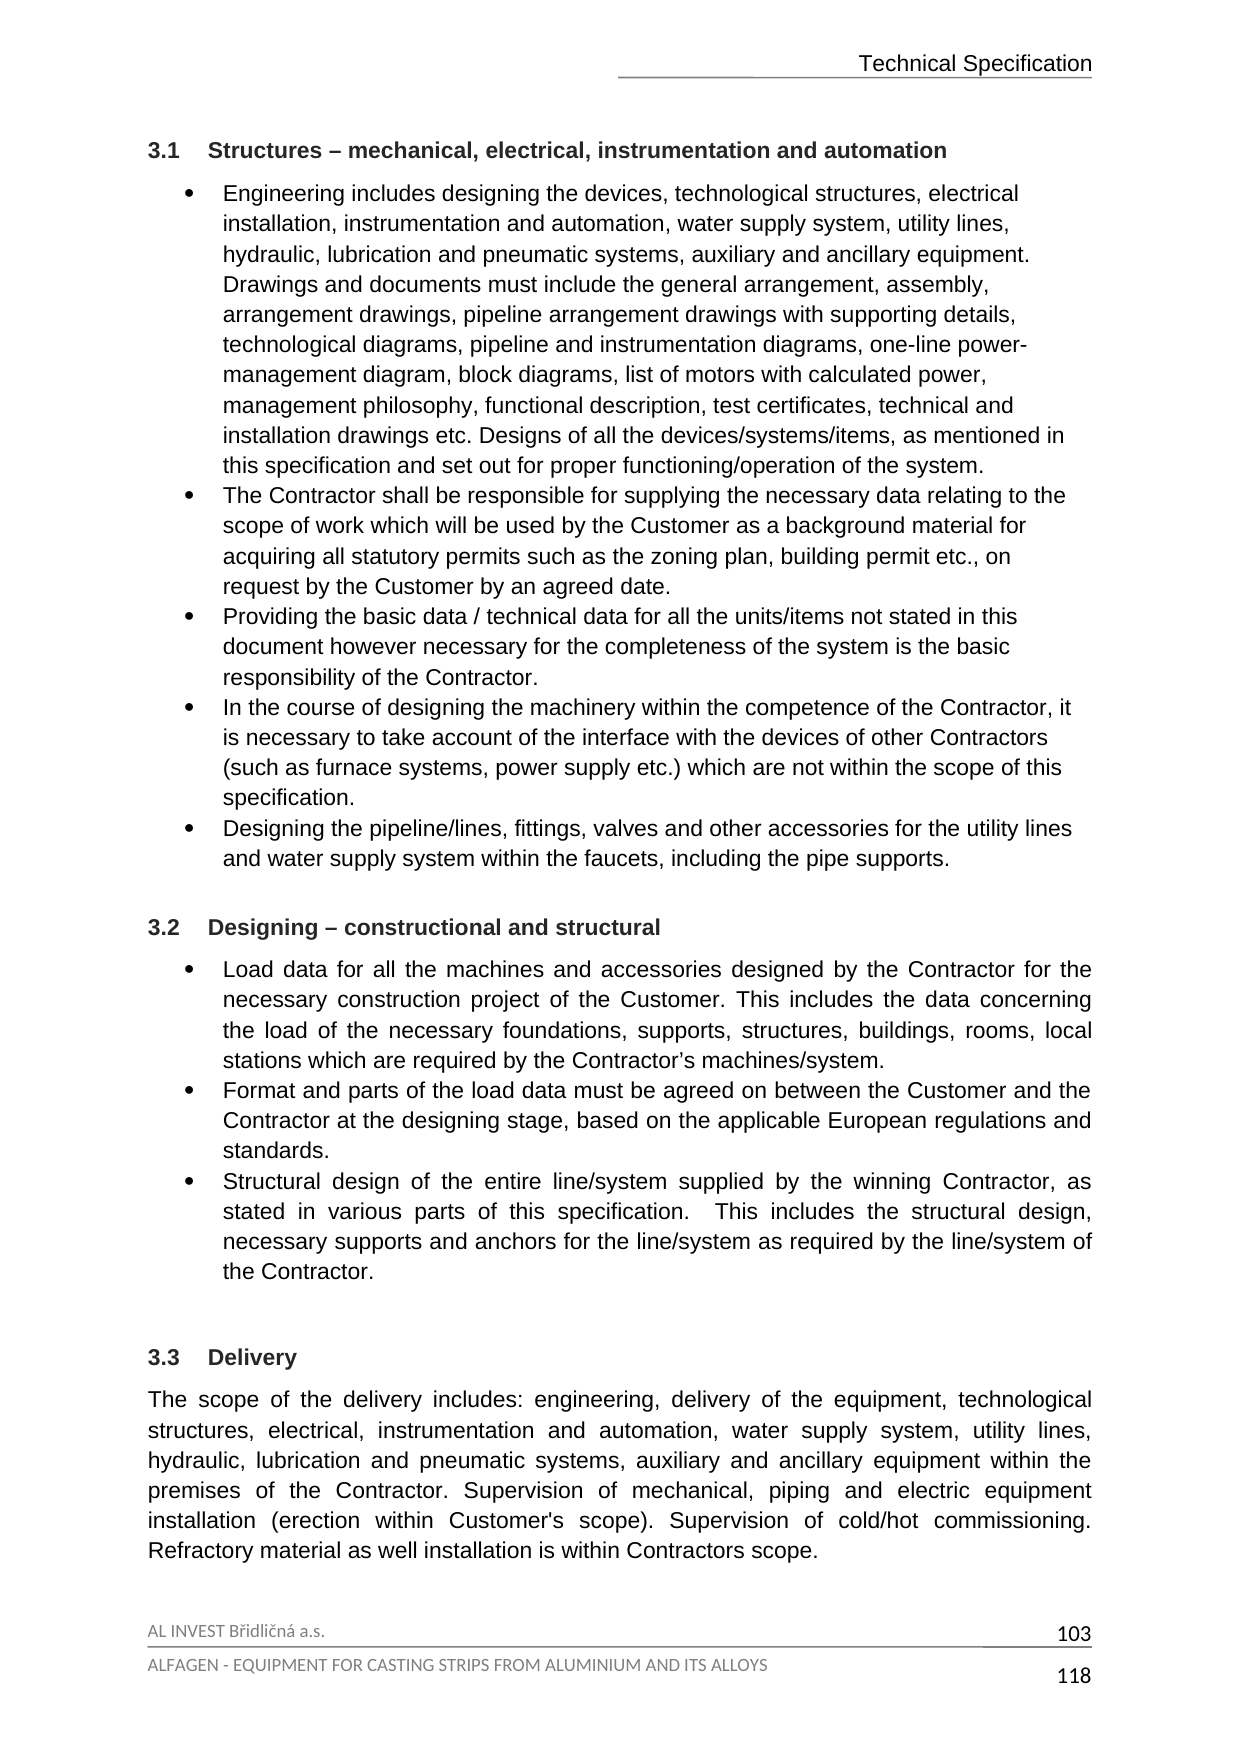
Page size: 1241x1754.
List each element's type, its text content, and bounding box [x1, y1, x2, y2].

list Providing the basic data / technical data for all the units/items not stated in this document however necessary for the completeness of the system is the basic responsibility of the Contractor. [185, 603, 1092, 690]
list Designing the pipeline/lines, fittings, valves and other accessories for the utility lines and water supply system within the faucets, including the pipe supports. [185, 814, 1092, 871]
list Engineering includes designing the devices, technological structures, electrical installation, instrumentation and automation, water supply system, utility lines, hydraulic, lubrication and pneumatic systems, auxiliary and ancillary equipment. Drawings and documents must include the general arrangement, assembly, arrangement drawings, pipeline arrangement drawings with supporting details, technological diagrams, pipeline and instrumentation diagrams, one-line power-management diagram, block diagrams, list of motors with calculated power, management philosophy, functional description, test certificates, technical and installation drawings etc. Designs of all the devices/systems/items, as mentioned in this specification and set out for proper functioning/operation of the system. [185, 180, 1092, 478]
text The scope of the delivery includes: engineering, delivery of the equipment, technological structures, electrical, instrumentation and automation, water supply system, utility lines, hydraulic, lubrication and pneumatic systems, auxiliary and ancillary equipment within the premises of the Contractor. Supervision of mechanical, piping and electric equipment installation (erection within Customer's scope). Supervision of cold/hot commissioning. Refractory material as well installation is within Contractors scope. [148, 1386, 1092, 1564]
list The Contractor shall be responsible for supplying the necessary data relating to the scope of work which will be used by the Customer as a background material for acquiring all statutory permits such as the zoning plan, building permit etc., on request by the Customer by an agreed date. [185, 482, 1092, 599]
text Designing – constructional and structural [148, 913, 1092, 940]
text Delivery [148, 1344, 1092, 1370]
list Load data for all the machines and accessories designed by the Contractor for the necessary construction project of the Customer. This includes the data concerning the load of the necessary foundations, supports, structures, buildings, rooms, local stations which are required by the Contractor’s machines/system. [185, 956, 1092, 1073]
list In the course of designing the machinery within the competence of the Contractor, it is necessary to take account of the interface with the devices of other Contractors (such as furnace systems, power supply etc.) which are not within the scope of this specification. [185, 694, 1092, 811]
list Structural design of the entire line/system supplied by the winning Contractor, as stated in various parts of this specification. This includes the structural design, necessary supports and anchors for the line/system as required by the line/system of the Contractor. [185, 1168, 1092, 1284]
list Format and parts of the load data must be agreed on between the Customer and the Contractor at the designing stage, based on the applicable European regulations and standards. [185, 1077, 1092, 1164]
text Structures – mechanical, electrical, instrumentation and automation [148, 137, 1092, 164]
